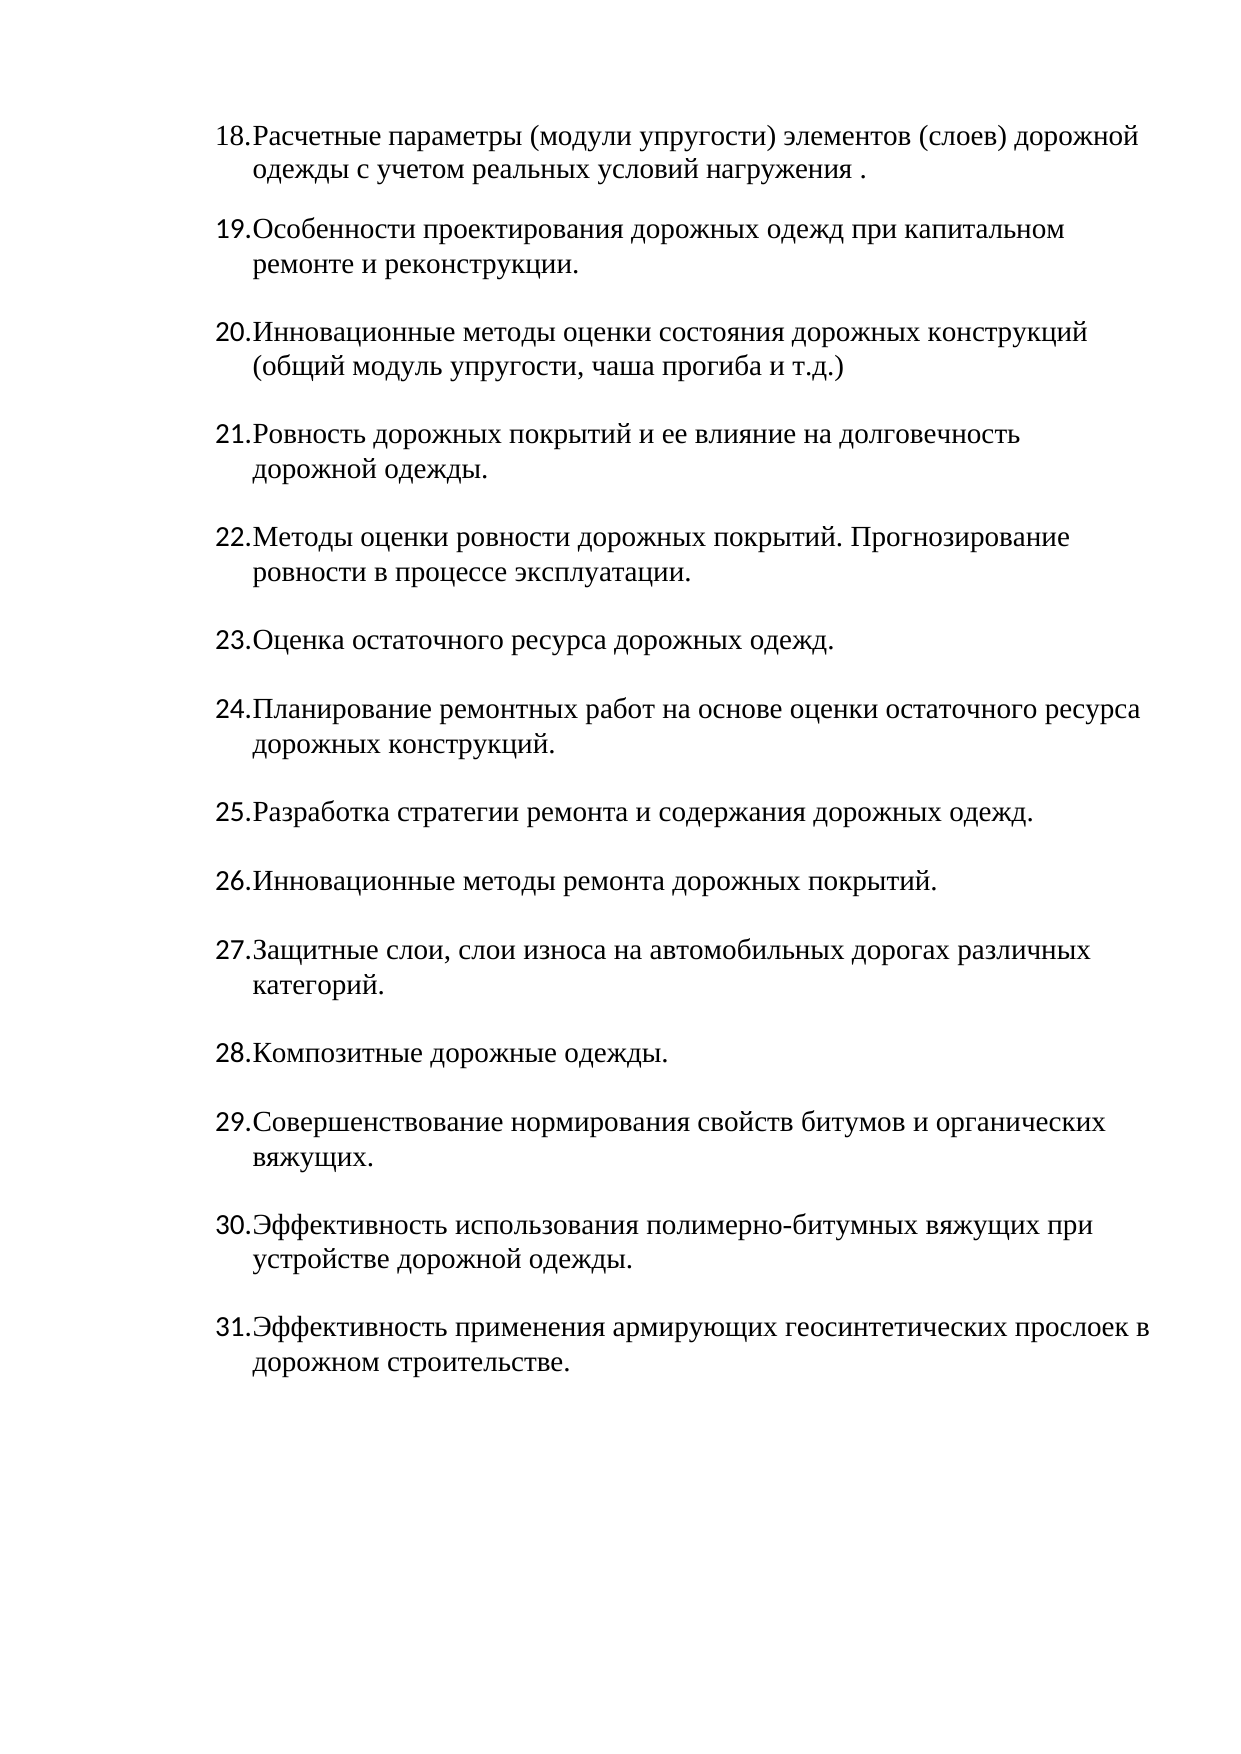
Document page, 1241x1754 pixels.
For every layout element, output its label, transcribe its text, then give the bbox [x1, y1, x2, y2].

list Ровность дорожных покрытий и ее влияние на долговечность дорожной одежды. [215, 416, 1152, 485]
list Методы оценки ровности дорожных покрытий. Прогнозирование ровности в процессе эксплуатации. [215, 518, 1152, 587]
list Оценка остаточного ресурса дорожных одежд. [215, 621, 1152, 657]
list Планирование ремонтных работ на основе оценки остаточного ресурса дорожных конструкций. [215, 690, 1152, 759]
list Расчетные параметры (модули упругости) элементов (слоев) дорожной одежды с учетом реальных условий нагружения . [215, 118, 1152, 185]
list Инновационные методы ремонта дорожных покрытий. [215, 862, 1152, 898]
list Инновационные методы оценки состояния дорожных конструкций (общий модуль упругости, чаша прогиба и т.д.) [215, 313, 1152, 382]
list Разработка стратегии ремонта и содержания дорожных одежд. [215, 793, 1152, 828]
list Эффективность применения армирующих геосинтетических прослоек в дорожном строительстве. [215, 1308, 1152, 1378]
list Особенности проектирования дорожных одежд при капитальном ремонте и реконструкции. [215, 210, 1152, 279]
list Композитные дорожные одежды. [215, 1034, 1152, 1069]
list Совершенствование нормирования свойств битумов и органических вяжущих. [215, 1103, 1152, 1172]
list Эффективность использования полимерно-битумных вяжущих при устройстве дорожной одежды. [215, 1206, 1152, 1275]
list Защитные слои, слои износа на автомобильных дорогах различных категорий. [215, 931, 1152, 1000]
